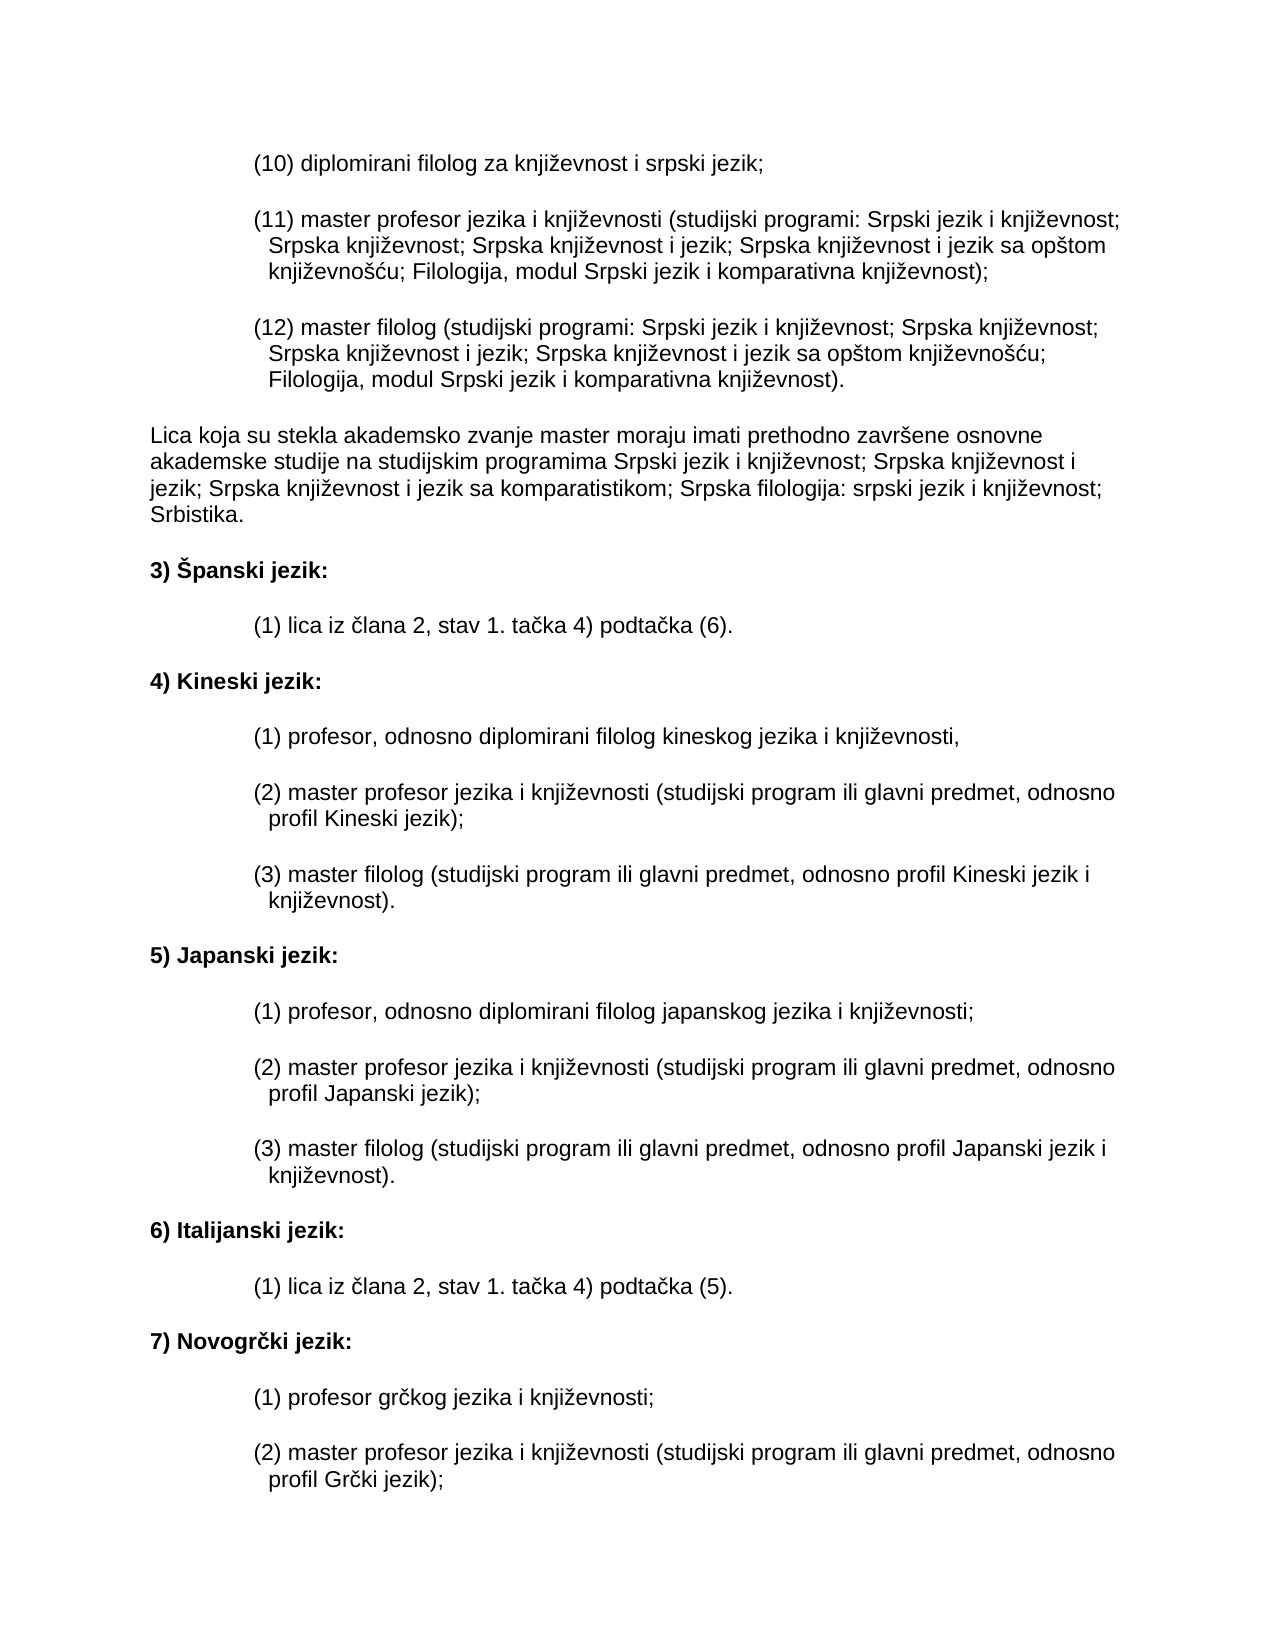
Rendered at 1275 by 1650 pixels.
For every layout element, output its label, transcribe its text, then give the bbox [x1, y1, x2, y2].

text (1) profesor grčkog jezika i književnosti; [253, 1384, 1125, 1410]
text (1) profesor, odnosno diplomirani filolog kineskog jezika i književnosti, [253, 723, 1125, 749]
text (2) master profesor jezika i književnosti (studijski program ili glavni predmet, odnosno profil Japanski jezik); [253, 1053, 1125, 1106]
text 3) Španski jezik: [150, 557, 1125, 583]
text 7) Novogrčki jezik: [150, 1328, 1125, 1354]
text Lica koja su stekla akademsko zvanje master moraju imati prethodno završene osnovne akademske studije na studijskim programima Srpski jezik i književnost; Srpska književnost i jezik; Srpska književnost i jezik sa komparatistikom; Srpska filologija: srpski jezik i književnost; Srbistika. [150, 422, 1125, 527]
text (3) master filolog (studijski program ili glavni predmet, odnosno profil Kineski jezik i književnost). [253, 861, 1125, 913]
text 5) Japanski jezik: [150, 942, 1125, 969]
text (2) master profesor jezika i književnosti (studijski program ili glavni predmet, odnosno profil Kineski jezik); [253, 779, 1125, 831]
text (12) master filolog (studijski programi: Srpski jezik i književnost; Srpska književnost; Srpska književnost i jezik; Srpska književnost i jezik sa opštom književnošću; Filologija, modul Srpski jezik i komparativna književnost). [253, 314, 1125, 393]
text (1) profesor, odnosno diplomirani filolog japanskog jezika i književnosti; [253, 998, 1125, 1024]
text (3) master filolog (studijski program ili glavni predmet, odnosno profil Japanski jezik i književnost). [253, 1135, 1125, 1188]
text (2) master profesor jezika i književnosti (studijski program ili glavni predmet, odnosno profil Grčki jezik); [253, 1439, 1125, 1492]
text (10) diplomirani filolog za književnost i srpski jezik; [253, 150, 1125, 176]
text (1) lica iz člana 2, stav 1. tačka 4) podtačka (5). [253, 1273, 1125, 1299]
text 4) Kineski jezik: [150, 668, 1125, 694]
text (1) lica iz člana 2, stav 1. tačka 4) podtačka (6). [253, 612, 1125, 638]
text (11) master profesor jezika i književnosti (studijski programi: Srpski jezik i književnost; Srpska književnost; Srpska književnost i jezik; Srpska književnost i jezik sa opštom književnošću; Filologija, modul Srpski jezik i komparativna književnost); [253, 206, 1125, 284]
text 6) Italijanski jezik: [150, 1217, 1125, 1243]
